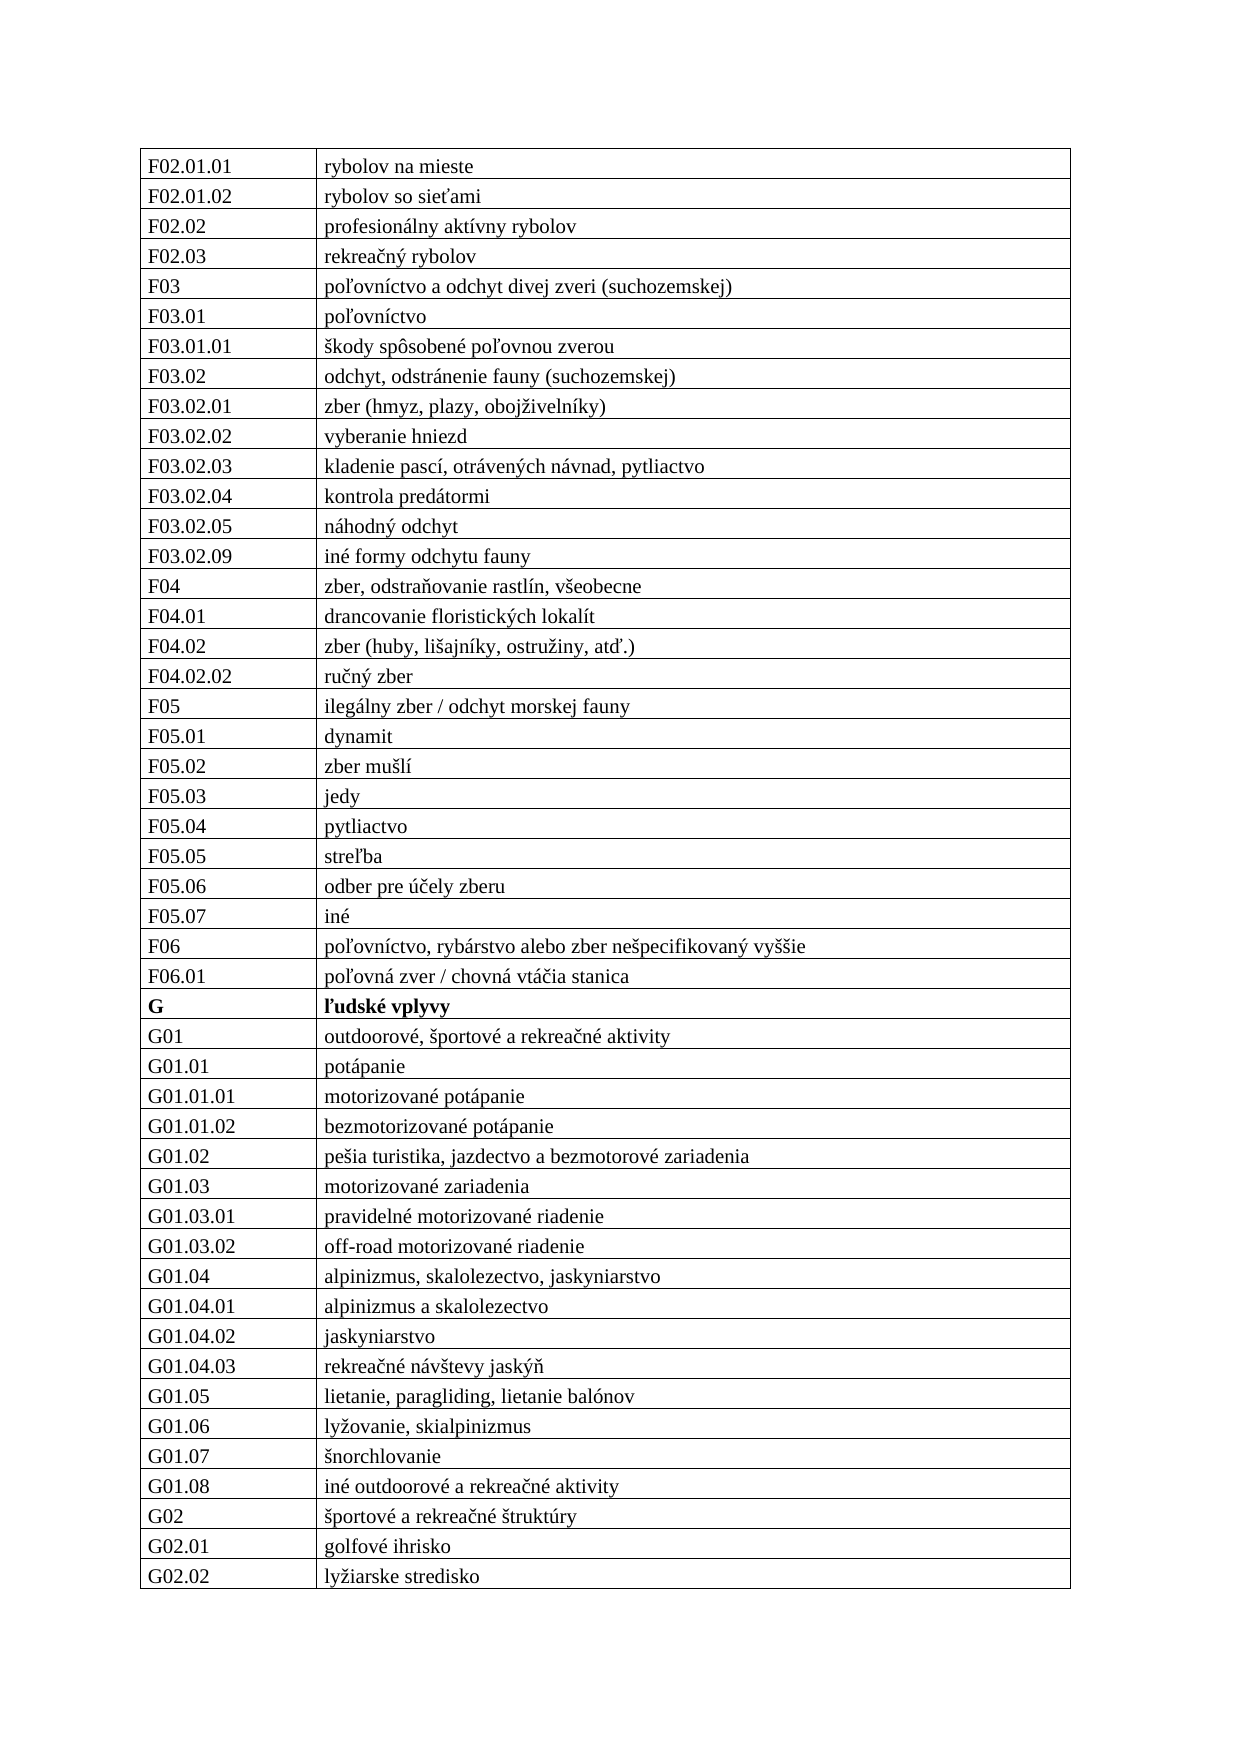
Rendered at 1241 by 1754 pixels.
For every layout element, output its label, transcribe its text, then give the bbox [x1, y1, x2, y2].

table_cell poľovná zver / chovná vtáčia stanica [317, 959, 1070, 988]
table_cell F05.03 [141, 779, 316, 808]
table_cell outdoorové, športové a rekreačné aktivity [317, 1019, 1070, 1048]
table_cell G [141, 989, 316, 1018]
table_cell F04 [141, 569, 316, 598]
table_cell rekreačný rybolov [317, 239, 1070, 268]
table_cell G01.01.01 [141, 1079, 316, 1108]
table_cell G01.06 [141, 1409, 316, 1438]
table_cell alpinizmus, skalolezectvo, jaskyniarstvo [317, 1259, 1070, 1288]
table_cell zber (huby, lišajníky, ostružiny, atď.) [317, 629, 1070, 658]
table_cell kontrola predátormi [317, 479, 1070, 508]
table_cell pravidelné motorizované riadenie [317, 1199, 1070, 1228]
table_cell pytliactvo [317, 809, 1070, 838]
table_cell G01.05 [141, 1379, 316, 1408]
table_cell zber, odstraňovanie rastlín, všeobecne [317, 569, 1070, 598]
table_cell alpinizmus a skalolezectvo [317, 1289, 1070, 1318]
table_cell poľovníctvo a odchyt divej zveri (suchozemskej) [317, 269, 1070, 298]
table_cell športové a rekreačné štruktúry [317, 1499, 1070, 1528]
table_cell F02.02 [141, 209, 316, 238]
table_cell G01.04.02 [141, 1319, 316, 1348]
table_cell G01.04 [141, 1259, 316, 1288]
table_cell G01.01.02 [141, 1109, 316, 1138]
table_cell pešia turistika, jazdectvo a bezmotorové zariadenia [317, 1139, 1070, 1168]
table_cell iné [317, 899, 1070, 928]
table_cell F06.01 [141, 959, 316, 988]
table_cell rybolov so sieťami [317, 179, 1070, 208]
table_cell golfové ihrisko [317, 1529, 1070, 1558]
table_cell ilegálny zber / odchyt morskej fauny [317, 689, 1070, 718]
table_cell náhodný odchyt [317, 509, 1070, 538]
table_cell rekreačné návštevy jaskýň [317, 1349, 1070, 1378]
table_cell iné outdoorové a rekreačné aktivity [317, 1469, 1070, 1498]
table_cell G02 [141, 1499, 316, 1528]
table_cell bezmotorizované potápanie [317, 1109, 1070, 1138]
table_cell lyžovanie, skialpinizmus [317, 1409, 1070, 1438]
table_cell profesionálny aktívny rybolov [317, 209, 1070, 238]
table_cell škody spôsobené poľovnou zverou [317, 329, 1070, 358]
table_cell F05.02 [141, 749, 316, 778]
table_cell G01.08 [141, 1469, 316, 1498]
table_cell zber (hmyz, plazy, obojživelníky) [317, 389, 1070, 418]
table_cell F04.01 [141, 599, 316, 628]
table_cell G01.03 [141, 1169, 316, 1198]
table_cell iné formy odchytu fauny [317, 539, 1070, 568]
table_cell F03.02.09 [141, 539, 316, 568]
table_cell drancovanie floristických lokalít [317, 599, 1070, 628]
table_cell potápanie [317, 1049, 1070, 1078]
table_cell F03.02.01 [141, 389, 316, 418]
table_cell F04.02.02 [141, 659, 316, 688]
table_cell jedy [317, 779, 1070, 808]
table_cell G01.03.01 [141, 1199, 316, 1228]
table_cell G01.02 [141, 1139, 316, 1168]
table_cell F02.01.01 [141, 149, 316, 178]
table_cell F05.05 [141, 839, 316, 868]
table_cell F05 [141, 689, 316, 718]
table_cell šnorchlovanie [317, 1439, 1070, 1468]
table_cell G01.04.03 [141, 1349, 316, 1378]
table_cell odber pre účely zberu [317, 869, 1070, 898]
table_cell F03 [141, 269, 316, 298]
table_cell F05.06 [141, 869, 316, 898]
table_cell ľudské vplyvy [317, 989, 1070, 1018]
table_cell F04.02 [141, 629, 316, 658]
table_cell kladenie pascí, otrávených návnad, pytliactvo [317, 449, 1070, 478]
table_cell odchyt, odstránenie fauny (suchozemskej) [317, 359, 1070, 388]
table_cell F03.01 [141, 299, 316, 328]
table_cell F03.02 [141, 359, 316, 388]
table_cell F05.07 [141, 899, 316, 928]
table_cell poľovníctvo [317, 299, 1070, 328]
table_cell rybolov na mieste [317, 149, 1070, 178]
table_cell zber mušlí [317, 749, 1070, 778]
table_cell dynamit [317, 719, 1070, 748]
table_cell G01.03.02 [141, 1229, 316, 1258]
table_cell lietanie, paragliding, lietanie balónov [317, 1379, 1070, 1408]
table_cell poľovníctvo, rybárstvo alebo zber nešpecifikovaný vyššie [317, 929, 1070, 958]
table_cell G01.04.01 [141, 1289, 316, 1318]
table_cell motorizované zariadenia [317, 1169, 1070, 1198]
table_cell F03.01.01 [141, 329, 316, 358]
table_cell F02.03 [141, 239, 316, 268]
table_cell F02.01.02 [141, 179, 316, 208]
table_cell F03.02.04 [141, 479, 316, 508]
table_cell off-road motorizované riadenie [317, 1229, 1070, 1258]
table_cell F03.02.03 [141, 449, 316, 478]
table_cell F06 [141, 929, 316, 958]
table_cell G01.07 [141, 1439, 316, 1468]
table_cell F03.02.05 [141, 509, 316, 538]
table_cell G02.02 [141, 1559, 316, 1588]
table_cell vyberanie hniezd [317, 419, 1070, 448]
table_cell F03.02.02 [141, 419, 316, 448]
table_cell motorizované potápanie [317, 1079, 1070, 1108]
table_cell jaskyniarstvo [317, 1319, 1070, 1348]
table_cell G01.01 [141, 1049, 316, 1078]
table_cell ručný zber [317, 659, 1070, 688]
table_cell F05.04 [141, 809, 316, 838]
table_cell F05.01 [141, 719, 316, 748]
table_cell G01 [141, 1019, 316, 1048]
table_cell G02.01 [141, 1529, 316, 1558]
table_cell lyžiarske stredisko [317, 1559, 1070, 1588]
table_cell streľba [317, 839, 1070, 868]
